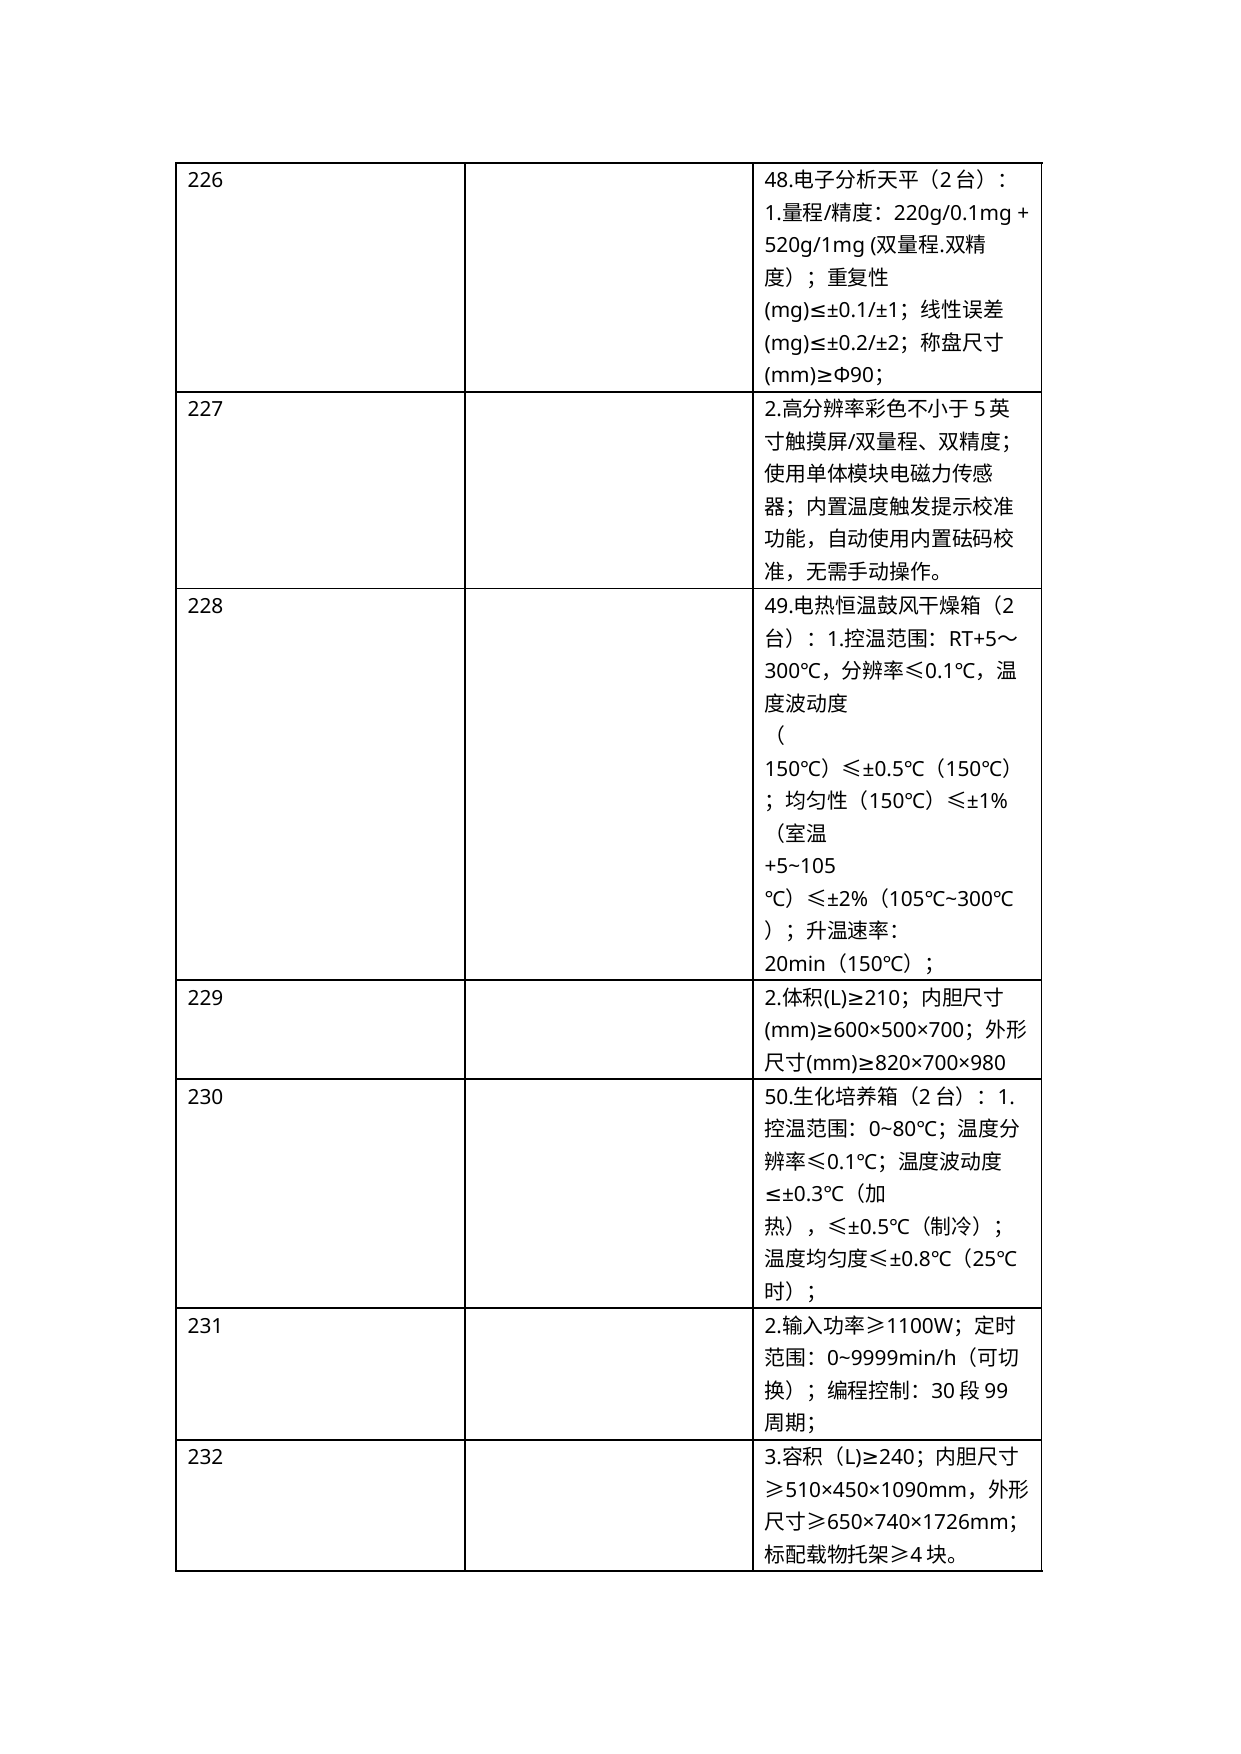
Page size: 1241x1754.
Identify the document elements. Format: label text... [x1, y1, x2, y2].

table_cell [466, 393, 752, 588]
table_cell 230 [177, 1080, 464, 1307]
table_cell 232 [177, 1441, 464, 1570]
table_cell 229 [177, 981, 464, 1078]
table_cell [466, 981, 752, 1078]
table_cell 227 [177, 393, 464, 588]
table_cell 48.电子分析天平（2台）：1.量程/精度：220g/0.1mg + 520g/1mg (双量程.双精度）；重复性(mg)≤±0.1/±1；线性误差(mg)≤±0.2/±2；称盘尺寸(mm)≥Φ90； [754, 164, 1041, 391]
table_cell 2.体积(L)≥210；内胆尺寸(mm)≥600×500×700；外形尺寸(mm)≥820×700×980 [754, 981, 1041, 1078]
table_cell [466, 1309, 752, 1439]
table_cell 2.输入功率≥1100W；定时范围：0~9999min/h（可切换）；编程控制：30段99周期； [754, 1309, 1041, 1439]
table_cell 226 [177, 164, 464, 391]
table_cell [466, 1080, 752, 1307]
table_cell [466, 1441, 752, 1570]
table_cell 3.容积（L)≥240；内胆尺寸≥510×450×1090mm，外形尺寸≥650×740×1726mm；标配载物托架≥4块。 [754, 1441, 1041, 1570]
table_cell 50.生化培养箱（2台）：1.控温范围：0~80℃；温度分辨率≤0.1℃；温度波动度≤±0.3℃（加热），≤±0.5℃（制冷）；温度均匀度≤±0.8℃（25℃时）； [754, 1080, 1041, 1307]
table_cell 228 [177, 589, 464, 979]
table_cell 231 [177, 1309, 464, 1439]
table_cell [466, 589, 752, 979]
table_cell 49.电热恒温鼓风干燥箱（2台）：1.控温范围：RT+5～300℃，分辨率≤0.1℃，温度波动度（150℃）≤±0.5℃（150℃）；均匀性（150℃）≤±1%（室温+5~105℃）≤±2%（105℃~300℃）；升温速率：20min（150℃）； [754, 589, 1041, 979]
table_cell 2.高分辨率彩色不小于5英寸触摸屏/双量程、双精度；使用单体模块电磁力传感器；内置温度触发提示校准功能，自动使用内置砝码校准，无需手动操作。 [754, 393, 1041, 588]
table_cell [466, 164, 752, 391]
